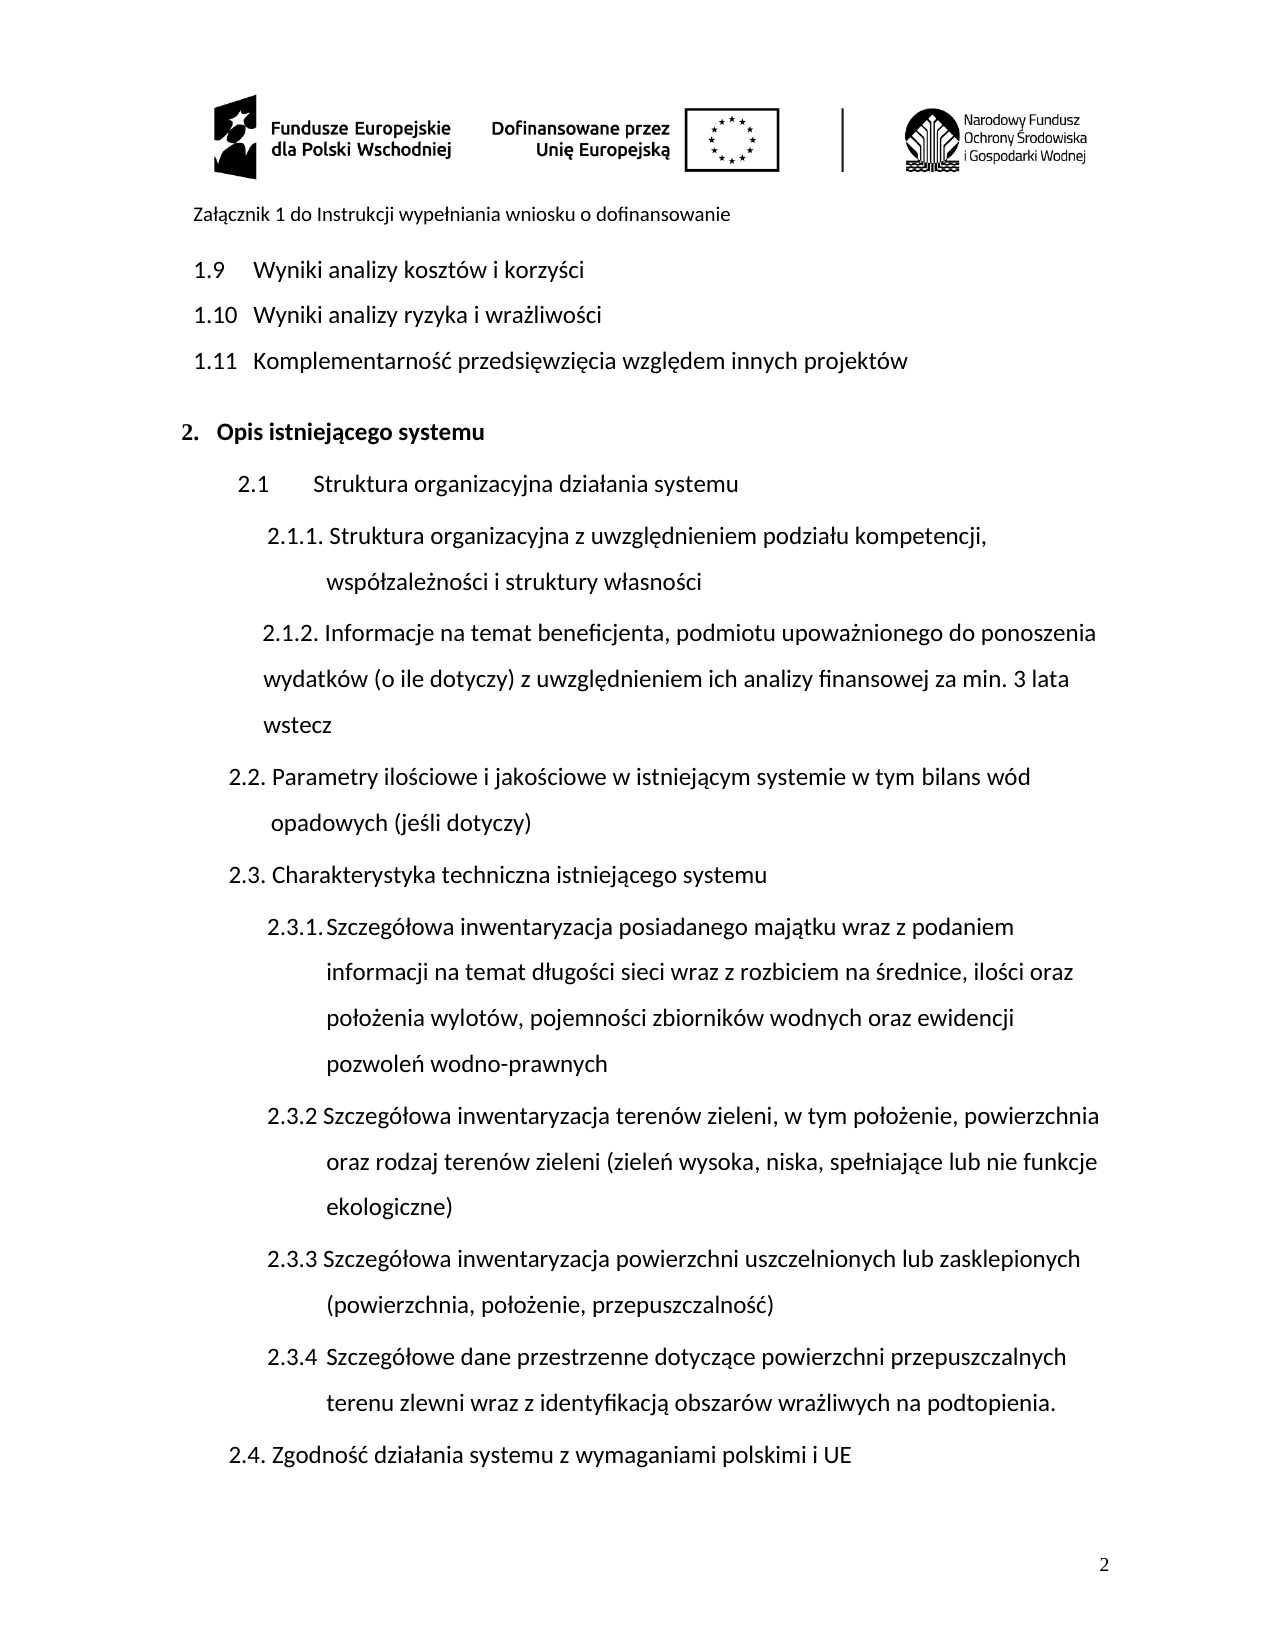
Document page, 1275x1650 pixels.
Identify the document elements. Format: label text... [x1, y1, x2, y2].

list Struktura organizacyjna działania systemu [237, 468, 1109, 498]
text 2.3.4 Szczegółowe dane przestrzenne dotyczące powierzchni przepuszczalnych terenu zlewni wraz z identyfikacją obszarów wrażliwych na podtopienia. [267, 1341, 1109, 1417]
text 2.1.1. Struktura organizacyjna z uwzględnieniem podziału kompetencji, współzależności i struktury własności [267, 520, 1109, 596]
list Komplementarność przedsięwzięcia względem innych projektów [193, 345, 1109, 376]
text 2.3. Charakterystyka techniczna istniejącego systemu [228, 859, 1109, 889]
text 2.4. Zgodność działania systemu z wymaganiami polskimi i UE [228, 1439, 1109, 1469]
text 2.3.3 Szczegółowa inwentaryzacja powierzchni uszczelnionych lub zasklepionych (powierzchnia, położenie, przepuszczalność) [267, 1243, 1109, 1319]
subtitle Opis istniejącego systemu [181, 416, 1109, 446]
list Wyniki analizy kosztów i korzyści [193, 254, 1109, 284]
text 2.1.2. Informacje na temat beneficjenta, podmiotu upoważnionego do ponoszenia wydatków (o ile dotyczy) z uwzględnieniem ich analizy finansowej za min. 3 lata wstecz [262, 618, 1109, 739]
picture [193, 73, 1110, 201]
list Wyniki analizy ryzyka i wrażliwości [193, 299, 1109, 330]
text 2.3.1. Szczegółowa inwentaryzacja posiadanego majątku wraz z podaniem informacji na temat długości sieci wraz z rozbiciem na średnice, ilości oraz położenia wylotów, pojemności zbiorników wodnych oraz ewidencji pozwoleń wodno-prawnych [267, 911, 1109, 1078]
text 2.2. Parametry ilościowe i jakościowe w istniejącym systemie w tym bilans wód opadowych (jeśli dotyczy) [228, 761, 1109, 837]
text 2.3.2 Szczegółowa inwentaryzacja terenów zieleni, w tym położenie, powierzchnia oraz rodzaj terenów zieleni (zieleń wysoka, niska, spełniające lub nie funkcje ekologiczne) [267, 1100, 1109, 1222]
